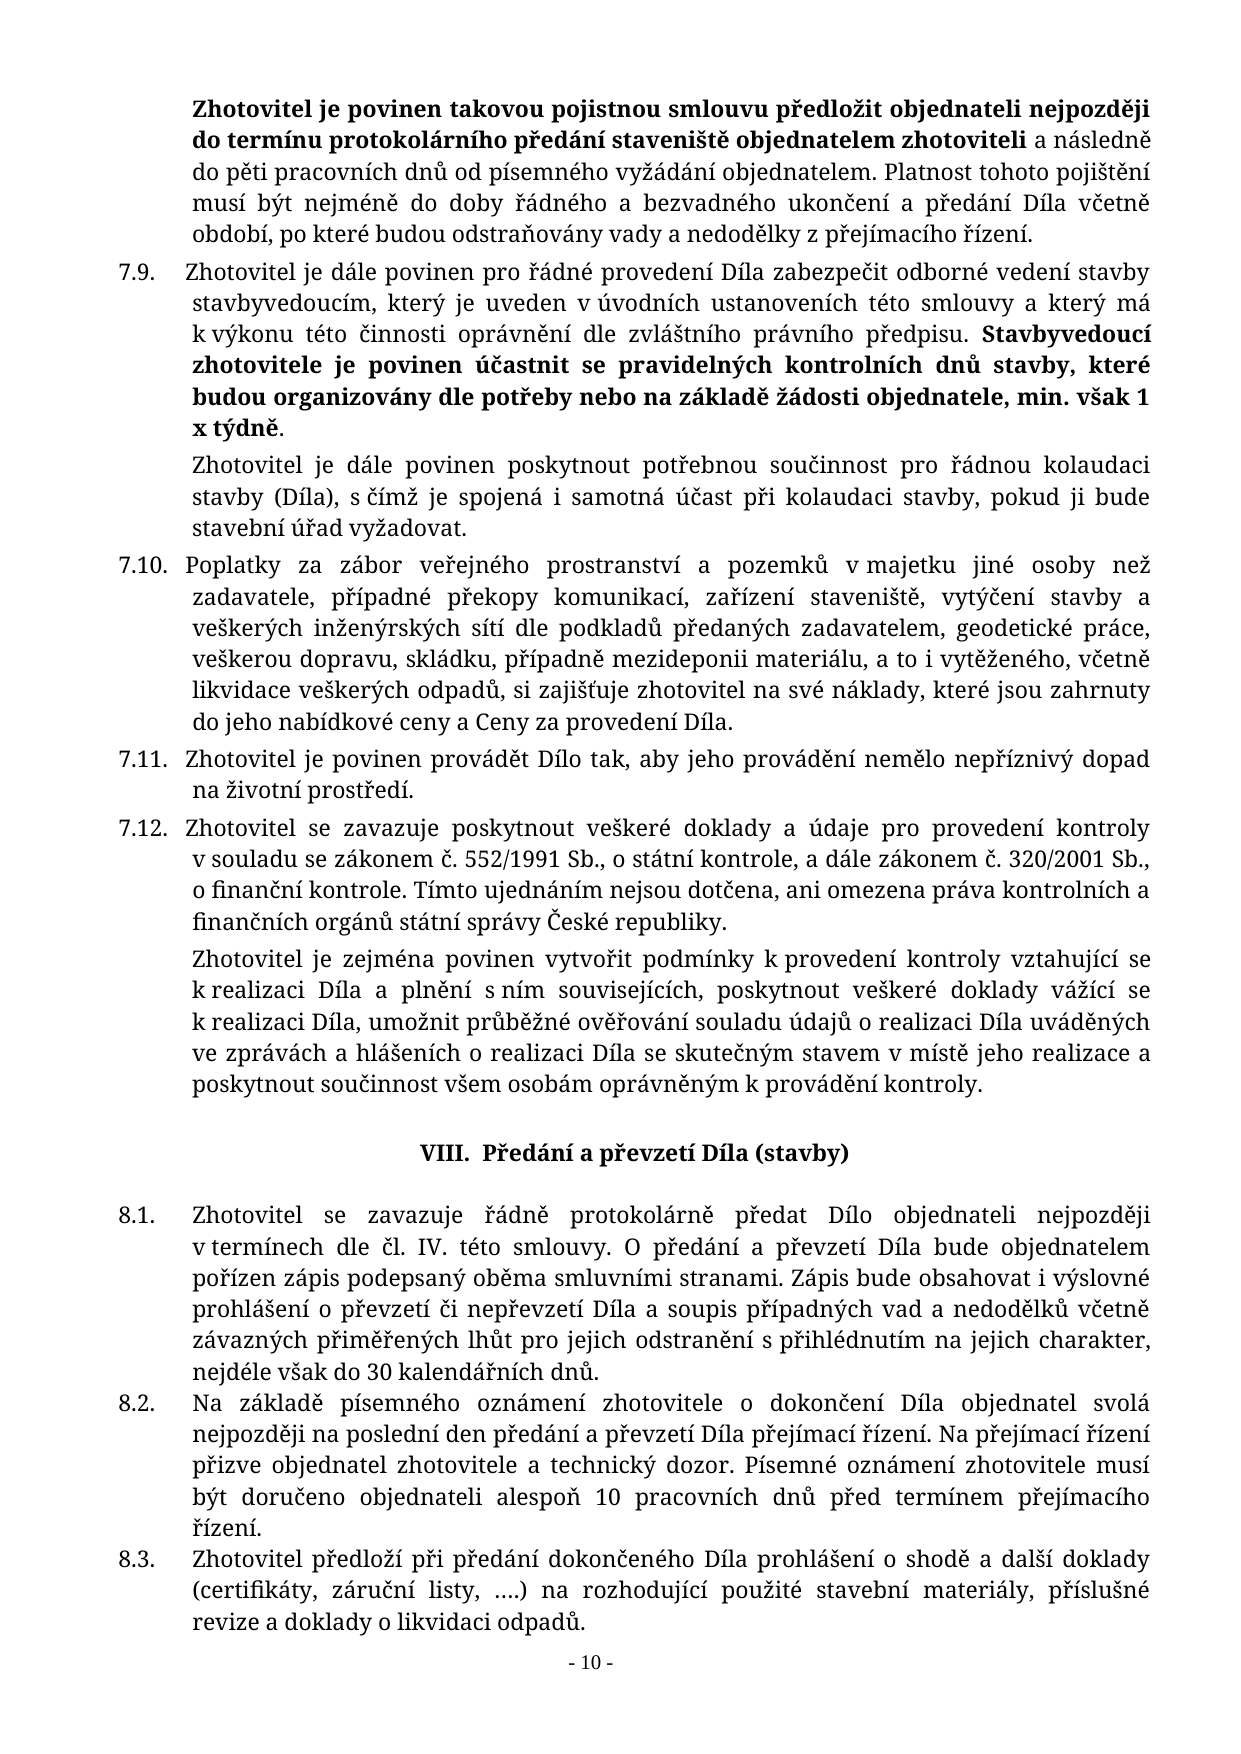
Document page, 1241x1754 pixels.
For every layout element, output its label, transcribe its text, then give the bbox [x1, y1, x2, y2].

text VIII. Předání a převzetí Díla (stavby) [118, 1137, 1152, 1168]
text Zhotovitel je povinen takovou pojistnou smlouvu předložit objednateli nejpozději do termínu protokolárního předání staveniště objednatelem zhotoviteli a následně do pěti pracovních dnů od písemného vyžádání objednatelem. Platnost tohoto pojištění musí být nejméně do doby řádného a bezvadného ukončení a předání Díla včetně období, po které budou odstraňovány vady a nedodělky z přejímacího řízení. [192, 93, 1152, 249]
list Zhotovitel je povinen provádět Dílo tak, aby jeho provádění nemělo nepříznivý dopad na životní prostředí. [118, 743, 1152, 805]
list Zhotovitel se zavazuje řádně protokolárně předat Dílo objednateli nejpozději v termínech dle čl. IV. této smlouvy. O předání a převzetí Díla bude objednatelem pořízen zápis podepsaný oběma smluvními stranami. Zápis bude obsahovat i výslovné prohlášení o převzetí či nepřevzetí Díla a soupis případných vad a nedodělků včetně závazných přiměřených lhůt pro jejich odstranění s přihlédnutím na jejich charakter, nejdéle však do 30 kalendářních dnů. [118, 1199, 1152, 1387]
text Zhotovitel je zejména povinen vytvořit podmínky k provedení kontroly vztahující se k realizaci Díla a plnění s ním souvisejících, poskytnout veškeré doklady vážící se k realizaci Díla, umožnit průběžné ověřování souladu údajů o realizaci Díla uváděných ve zprávách a hlášeních o realizaci Díla se skutečným stavem v místě jeho realizace a poskytnout součinnost všem osobám oprávněným k provádění kontroly. [192, 943, 1152, 1099]
list Zhotovitel předloží při předání dokončeného Díla prohlášení o shodě a další doklady (certifikáty, záruční listy, ….) na rozhodující použité stavební materiály, příslušné revize a doklady o likvidaci odpadů. [118, 1543, 1152, 1637]
list Zhotovitel se zavazuje poskytnout veškeré doklady a údaje pro provedení kontroly v souladu se zákonem č. 552/1991 Sb., o státní kontrole, a dále zákonem č. 320/2001 Sb., o finanční kontrole. Tímto ujednáním nejsou dotčena, ani omezena práva kontrolních a finančních orgánů státní správy České republiky. [118, 812, 1152, 937]
list Zhotovitel je dále povinen pro řádné provedení Díla zabezpečit odborné vedení stavby stavbyvedoucím, který je uveden v úvodních ustanoveních této smlouvy a který má k výkonu této činnosti oprávnění dle zvláštního právního předpisu. Stavbyvedoucí zhotovitele je povinen účastnit se pravidelných kontrolních dnů stavby, které budou organizovány dle potřeby nebo na základě žádosti objednatele, min. však 1 x týdně. [118, 255, 1152, 443]
list Poplatky za zábor veřejného prostranství a pozemků v majetku jiné osoby než zadavatele, případné překopy komunikací, zařízení staveniště, vytýčení stavby a veškerých inženýrských sítí dle podkladů předaných zadavatelem, geodetické práce, veškerou dopravu, skládku, případně mezideponii materiálu, a to i vytěženého, včetně likvidace veškerých odpadů, si zajišťuje zhotovitel na své náklady, které jsou zahrnuty do jeho nabídkové ceny a Ceny za provedení Díla. [118, 549, 1152, 737]
list Na základě písemného oznámení zhotovitele o dokončení Díla objednatel svolá nejpozději na poslední den předání a převzetí Díla přejímací řízení. Na přejímací řízení přizve objednatel zhotovitele a technický dozor. Písemné oznámení zhotovitele musí být doručeno objednateli alespoň 10 pracovních dnů před termínem přejímacího řízení. [118, 1387, 1152, 1543]
text Zhotovitel je dále povinen poskytnout potřebnou součinnost pro řádnou kolaudaci stavby (Díla), s čímž je spojená i samotná účast při kolaudaci stavby, pokud ji bude stavební úřad vyžadovat. [192, 449, 1152, 543]
